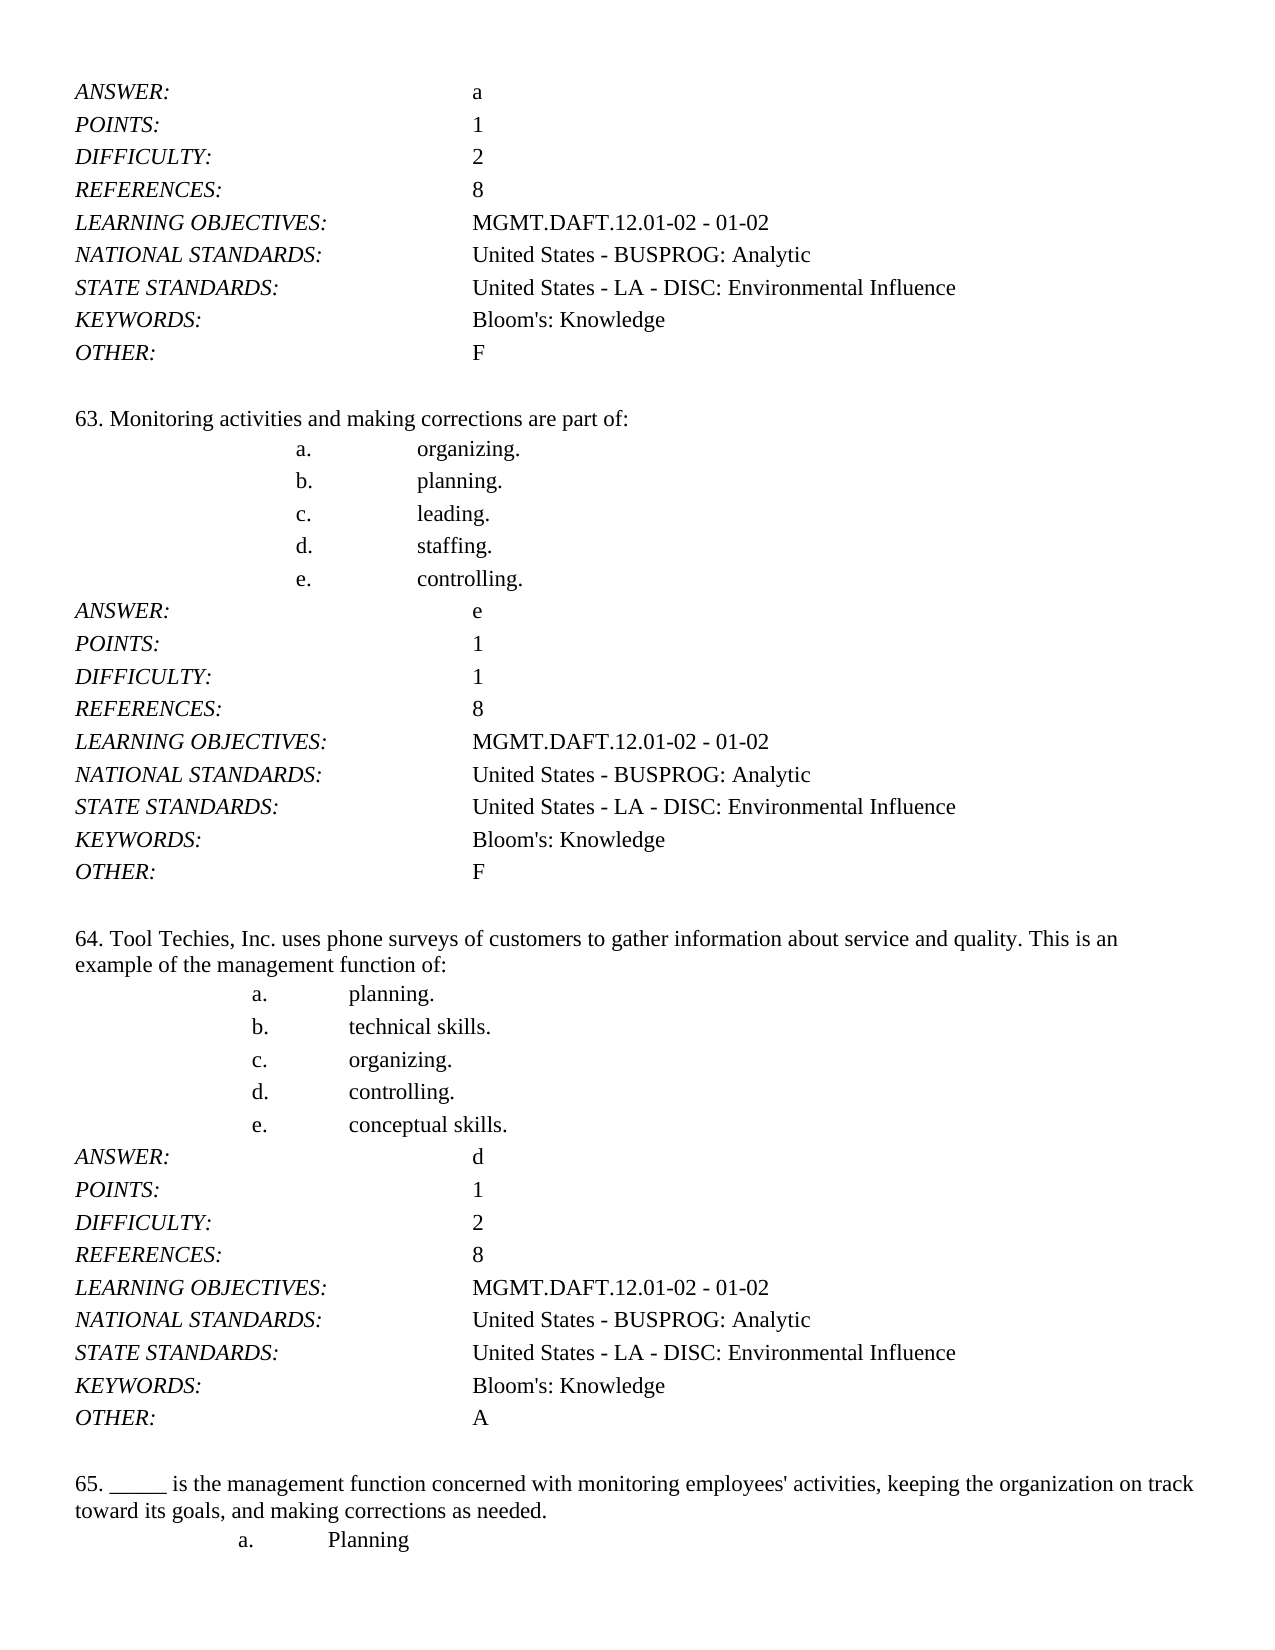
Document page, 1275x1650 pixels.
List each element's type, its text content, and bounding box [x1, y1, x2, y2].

table_header 63. Monitoring activities and making corrections are part of: [75, 431, 1200, 888]
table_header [75, 75, 1200, 368]
table_header 64. Tool Techies, Inc. uses phone surveys of customers to gather information about service and quality. This is an example of the management function of: [75, 977, 1200, 1434]
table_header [75, 1523, 1200, 1556]
